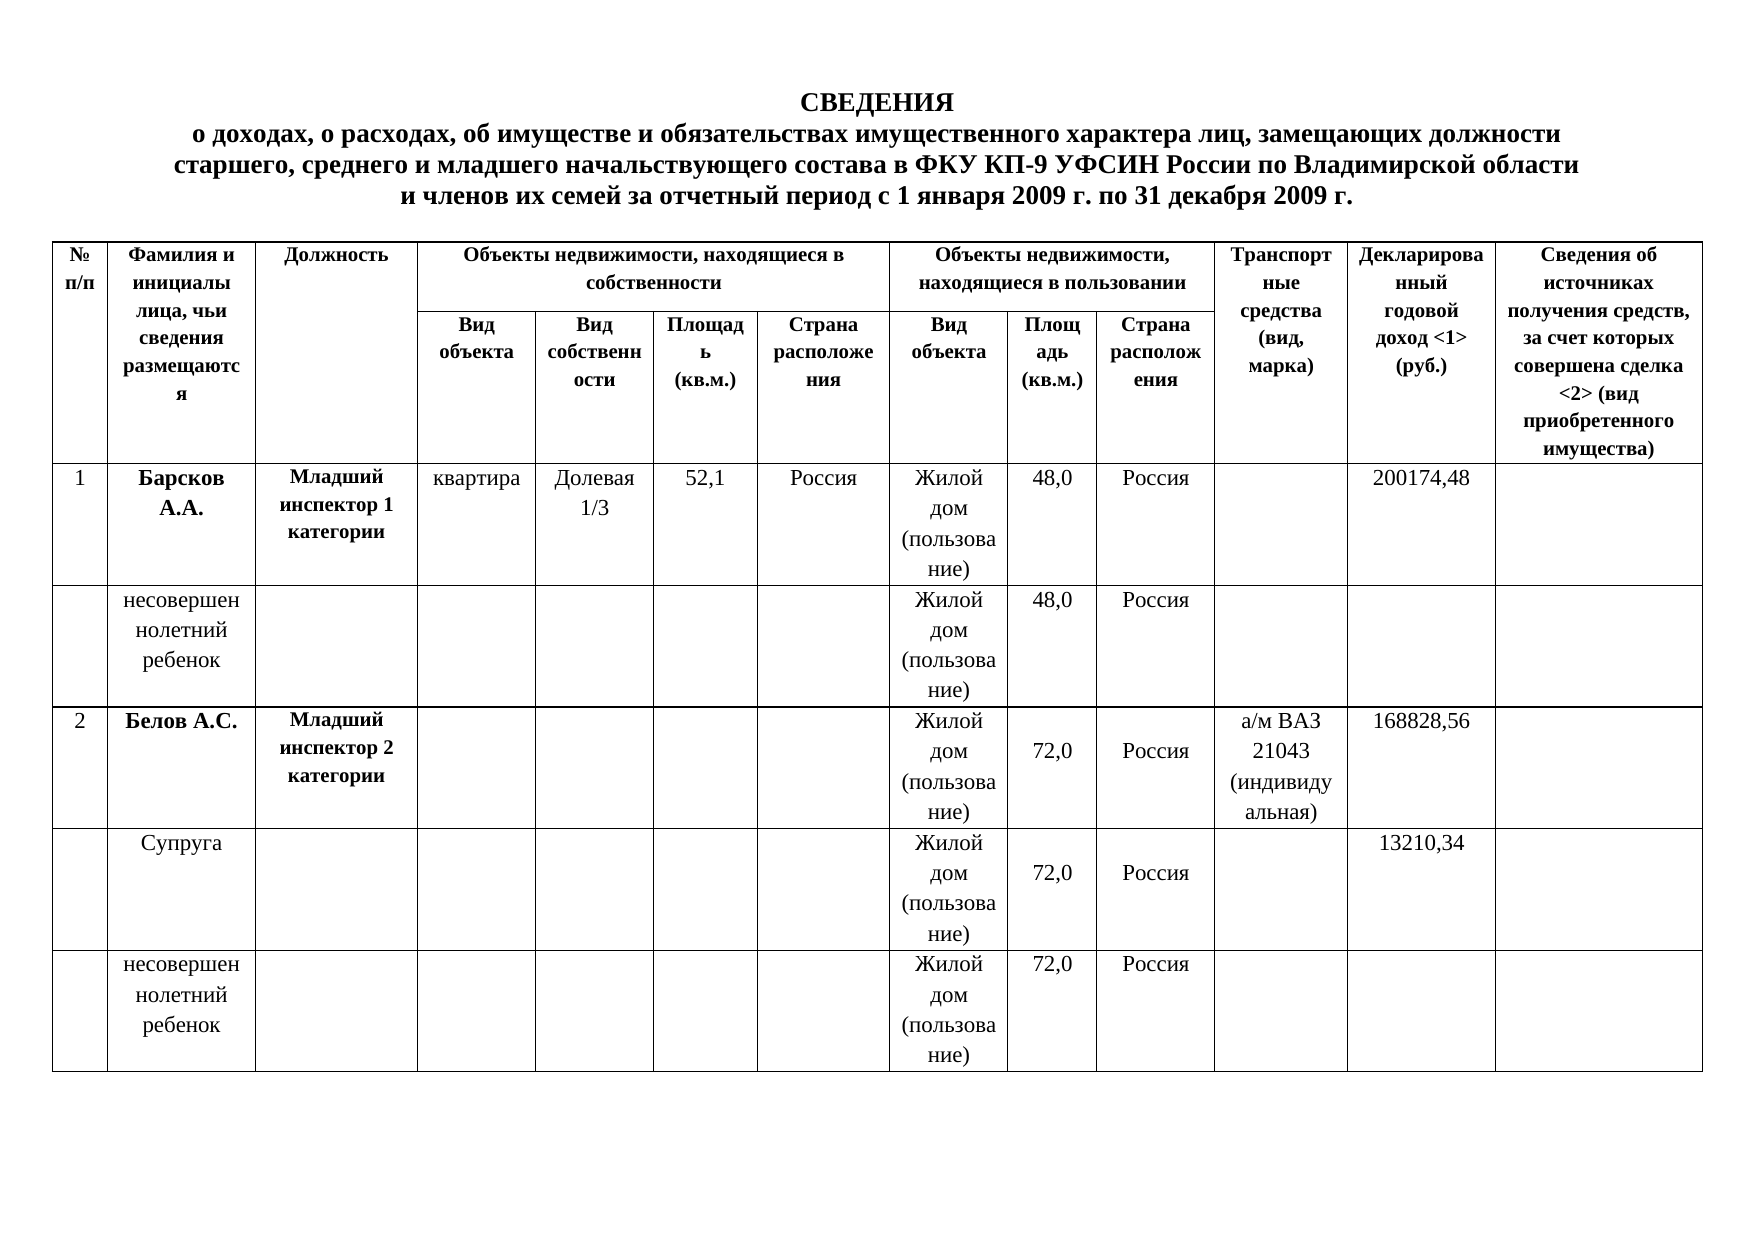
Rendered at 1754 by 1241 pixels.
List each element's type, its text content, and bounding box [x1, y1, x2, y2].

table_cell квартира [418, 464, 535, 585]
table_cell 13210,34 [1348, 829, 1495, 949]
table_header № п/п [53, 243, 107, 463]
table_cell [1496, 464, 1702, 585]
table_cell [1215, 951, 1347, 1071]
table_cell 72,0 [1008, 829, 1096, 949]
table_cell 52,1 [654, 464, 757, 585]
table_cell Россия [1097, 951, 1214, 1071]
table_cell [418, 951, 535, 1071]
table_header Фамилия и инициалы лица, чьи сведения размещаются [108, 243, 255, 463]
table_cell [256, 951, 417, 1071]
table_cell [758, 951, 889, 1071]
table_cell [758, 586, 889, 706]
table_cell [1496, 586, 1702, 706]
table_cell Площадь (кв.м.) [654, 312, 757, 463]
table_cell несовершеннолетний ребенок [108, 586, 255, 706]
table_cell 1 [53, 464, 107, 585]
table_cell Жилой дом (пользование) [890, 708, 1007, 828]
table_cell Россия [1097, 829, 1214, 949]
table_cell [1215, 829, 1347, 949]
table_cell Барсков А.А. [108, 464, 255, 585]
table_cell [1496, 951, 1702, 1071]
table_cell Площадь (кв.м.) [1008, 312, 1096, 463]
table_cell Страна расположения [758, 312, 889, 463]
table_cell Россия [758, 464, 889, 585]
table_cell 168828,56 [1348, 708, 1495, 828]
table_cell Супруга [108, 829, 255, 949]
table_cell Младший инспектор 1 категории [256, 464, 417, 585]
table_cell [758, 708, 889, 828]
table_cell [536, 708, 653, 828]
table_cell Россия [1097, 464, 1214, 585]
table_header Объекты недвижимости, находящиеся в пользовании [890, 243, 1214, 311]
table_cell [256, 829, 417, 949]
table_header Декларированный годовой доход <1> (руб.) [1348, 243, 1495, 463]
table_cell [1496, 829, 1702, 949]
table_cell Россия [1097, 708, 1214, 828]
table_header Сведения об источниках получения средств, за счет которых совершена сделка <2> (вид приобретенного имущества) [1496, 243, 1702, 463]
table_cell 72,0 [1008, 708, 1096, 828]
table_cell а/м ВАЗ 21043 (индивидуальная) [1215, 708, 1347, 828]
table_header Транспортные средства (вид, марка) [1215, 243, 1347, 463]
table_cell несовершеннолетний ребенок [108, 951, 255, 1071]
table_cell [256, 586, 417, 706]
table_cell Вид собственности [536, 312, 653, 463]
table_cell [418, 829, 535, 949]
table_cell [1215, 464, 1347, 585]
table_cell 48,0 [1008, 464, 1096, 585]
table_cell [1348, 586, 1495, 706]
table_cell [654, 951, 757, 1071]
table_cell Страна расположения [1097, 312, 1214, 463]
text старшего, среднего и младшего начальствующего состава в ФКУ КП-9 УФСИН России по Владимирской области [118, 148, 1636, 179]
table_cell Младший инспектор 2 категории [256, 708, 417, 828]
table_cell [536, 829, 653, 949]
table_cell [53, 586, 107, 706]
table_cell Жилой дом (пользование) [890, 464, 1007, 585]
table_cell [758, 829, 889, 949]
table_cell [418, 586, 535, 706]
table_cell [1215, 586, 1347, 706]
table_cell [654, 708, 757, 828]
table_cell [53, 829, 107, 949]
text о доходах, о расходах, об имуществе и обязательствах имущественного характера лиц, замещающих должности [118, 117, 1636, 148]
text СВЕДЕНИЯ [118, 86, 1636, 117]
table_cell Жилой дом (пользование) [890, 951, 1007, 1071]
table_cell 200174,48 [1348, 464, 1495, 585]
table_cell [654, 586, 757, 706]
table_cell Жилой дом (пользование) [890, 586, 1007, 706]
table_cell [536, 586, 653, 706]
table_cell [1496, 708, 1702, 828]
table_cell Вид объекта [890, 312, 1007, 463]
table_cell 72,0 [1008, 951, 1096, 1071]
table_cell [654, 829, 757, 949]
table_cell 48,0 [1008, 586, 1096, 706]
table_cell Жилой дом (пользование) [890, 829, 1007, 949]
table_header Должность [256, 243, 417, 463]
text и членов их семей за отчетный период с 1 января 2009 г. по 31 декабря 2009 г. [118, 179, 1636, 210]
table_cell Вид объекта [418, 312, 535, 463]
table_cell [53, 951, 107, 1071]
table_cell [418, 708, 535, 828]
table_header Объекты недвижимости, находящиеся в собственности [418, 243, 889, 311]
table_cell Россия [1097, 586, 1214, 706]
table_cell [536, 951, 653, 1071]
table_cell Долевая 1/3 [536, 464, 653, 585]
table_cell 2 [53, 708, 107, 828]
table_cell [1348, 951, 1495, 1071]
table_cell Белов А.С. [108, 708, 255, 828]
